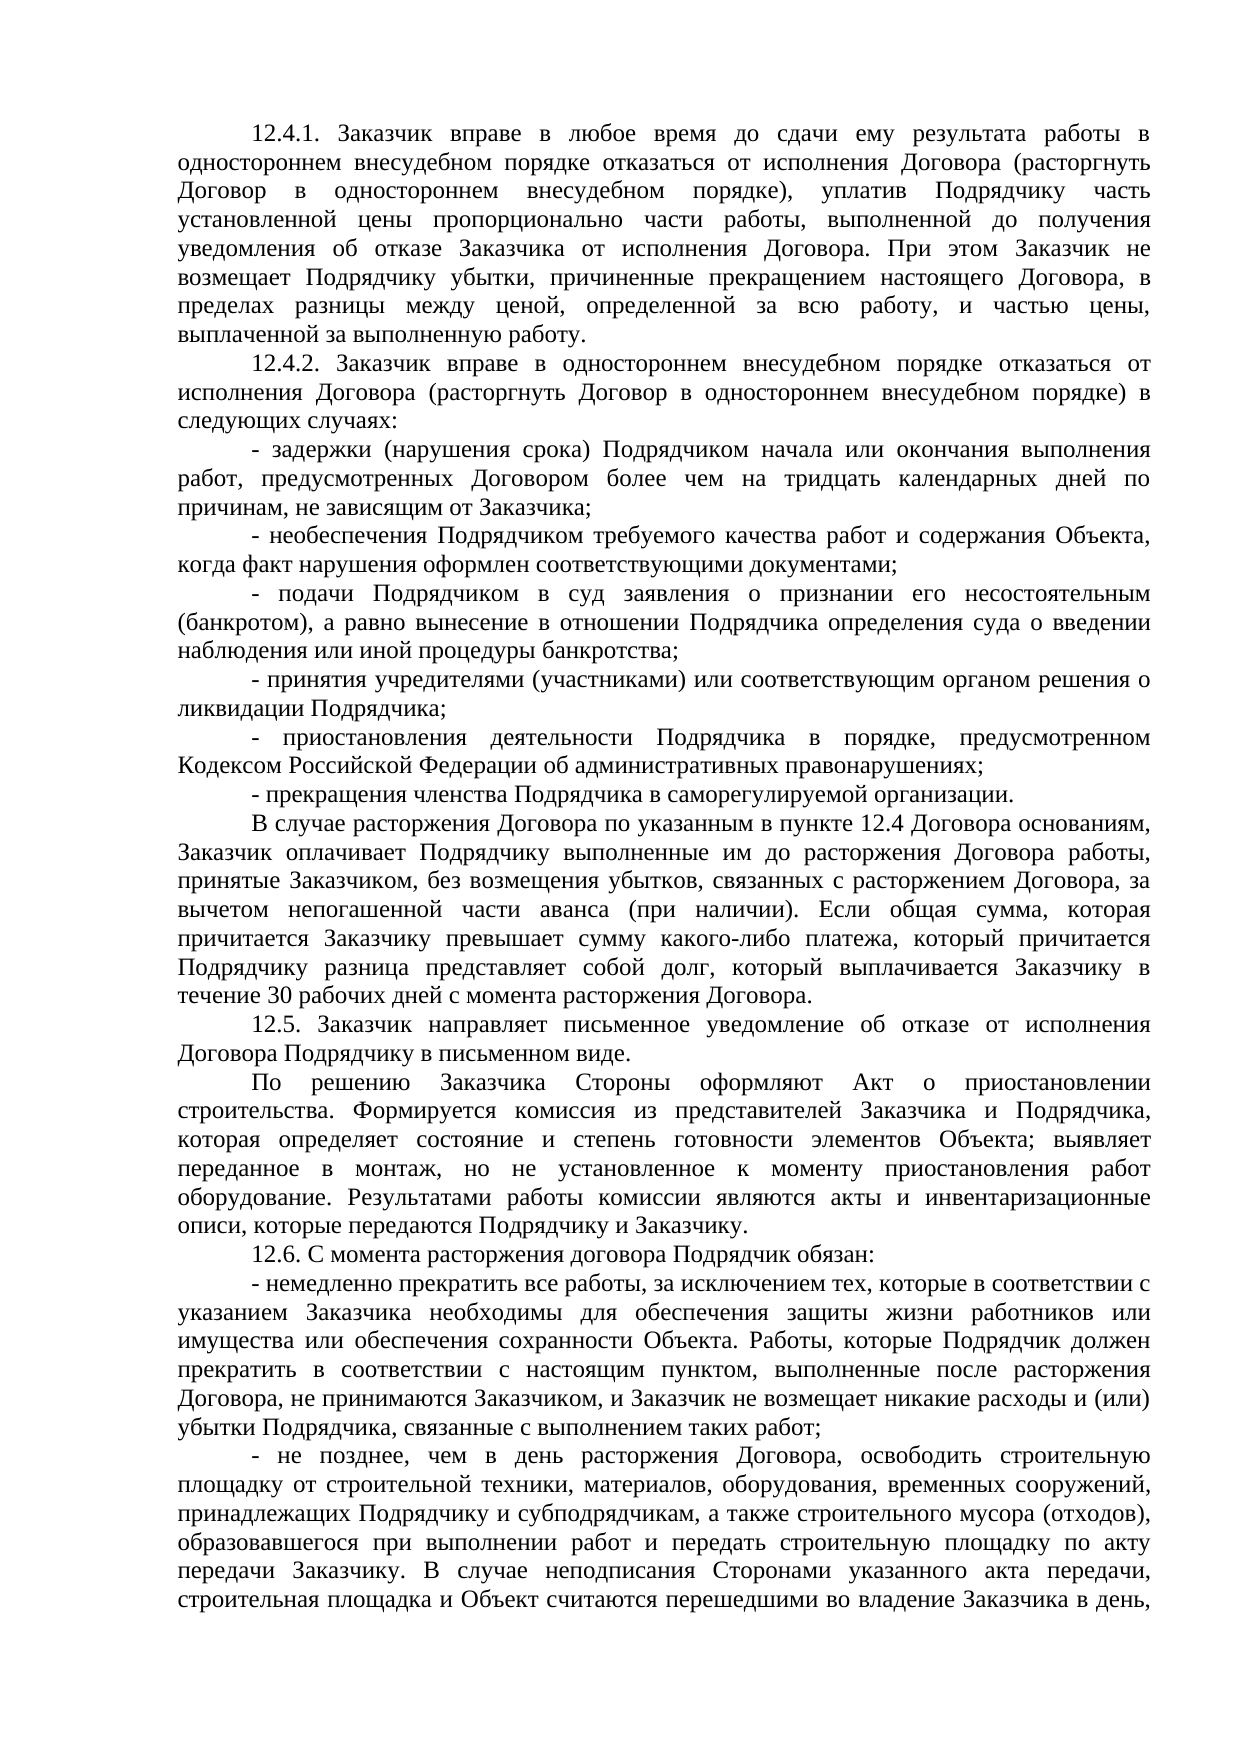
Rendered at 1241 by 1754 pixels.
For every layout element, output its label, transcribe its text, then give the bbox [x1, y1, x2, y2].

text - прекращения членства Подрядчика в саморегулируемой организации. [177, 779, 1152, 808]
text - принятия учредителями (участниками) или соответствующим органом решения о ликвидации Подрядчика; [177, 664, 1152, 722]
text В случае расторжения Договора по указанным в пункте 12.4 Договора основаниям, Заказчик оплачивает Подрядчику выполненные им до расторжения Договора работы, принятые Заказчиком, без возмещения убытков, связанных с расторжением Договора, за вычетом непогашенной части аванса (при наличии). Если общая сумма, которая причитается Заказчику превышает сумму какого-либо платежа, который причитается Подрядчику разница представляет собой долг, который выплачивается Заказчику в течение 30 рабочих дней с момента расторжения Договора. [177, 808, 1152, 1009]
text - немедленно прекратить все работы, за исключением тех, которые в соответствии с указанием Заказчика необходимы для обеспечения защиты жизни работников или имущества или обеспечения сохранности Объекта. Работы, которые Подрядчик должен прекратить в соответствии с настоящим пунктом, выполненные после расторжения Договора, не принимаются Заказчиком, и Заказчик не возмещает никакие расходы и (или) убытки Подрядчика, связанные с выполнением таких работ; [177, 1268, 1152, 1441]
text - задержки (нарушения срока) Подрядчиком начала или окончания выполнения работ, предусмотренных Договором более чем на тридцать календарных дней по причинам, не зависящим от Заказчика; [177, 434, 1152, 521]
text - приостановления деятельности Подрядчика в порядке, предусмотренном Кодексом Российской Федерации об административных правонарушениях; [177, 722, 1152, 779]
text 12.4.1. Заказчик вправе в любое время до сдачи ему результата работы в одностороннем внесудебном порядке отказаться от исполнения Договора (расторгнуть Договор в одностороннем внесудебном порядке), уплатив Подрядчику часть установленной цены пропорционально части работы, выполненной до получения уведомления об отказе Заказчика от исполнения Договора. При этом Заказчик не возмещает Подрядчику убытки, причиненные прекращением настоящего Договора, в пределах разницы между ценой, определенной за всю работу, и частью цены, выплаченной за выполненную работу. [177, 118, 1152, 348]
text 12.5. Заказчик направляет письменное уведомление об отказе от исполнения Договора Подрядчику в письменном виде. [177, 1009, 1152, 1067]
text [177, 1441, 1152, 1613]
text 12.6. С момента расторжения договора Подрядчик обязан: [177, 1239, 1152, 1268]
text - подачи Подрядчиком в суд заявления о признании его несостоятельным (банкротом), а равно вынесение в отношении Подрядчика определения суда о введении наблюдения или иной процедуры банкротства; [177, 578, 1152, 664]
text 12.4.2. Заказчик вправе в одностороннем внесудебном порядке отказаться от исполнения Договора (расторгнуть Договор в одностороннем внесудебном порядке) в следующих случаях: [177, 348, 1152, 434]
text По решению Заказчика Стороны оформляют Акт о приостановлении строительства. Формируется комиссия из представителей Заказчика и Подрядчика, которая определяет состояние и степень готовности элементов Объекта; выявляет переданное в монтаж, но не установленное к моменту приостановления работ оборудование. Результатами работы комиссии являются акты и инвентаризационные описи, которые передаются Подрядчику и Заказчику. [177, 1067, 1152, 1239]
text - необеспечения Подрядчиком требуемого качества работ и содержания Объекта, когда факт нарушения оформлен соответствующими документами; [177, 521, 1152, 578]
